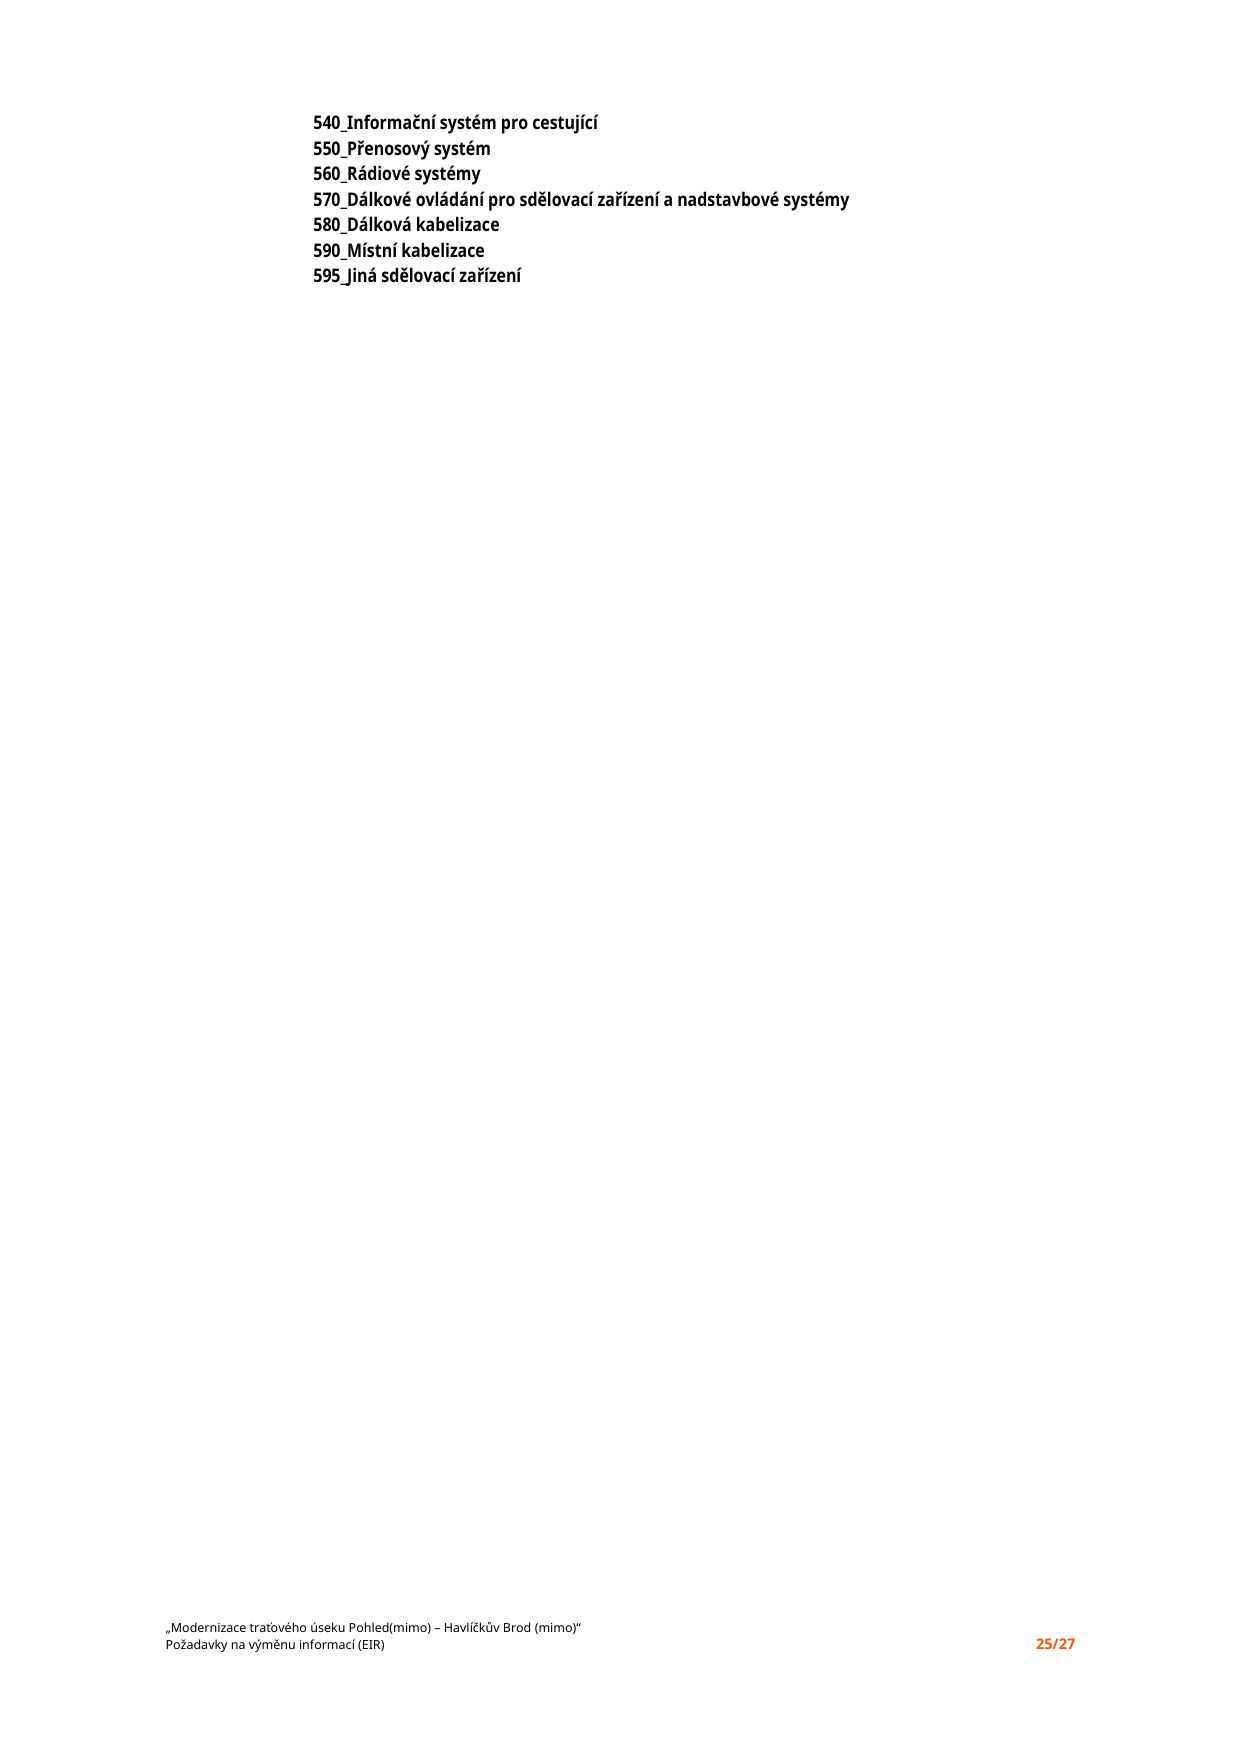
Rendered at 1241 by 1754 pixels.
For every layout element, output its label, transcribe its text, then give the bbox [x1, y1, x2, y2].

text 595_Jiná sdělovací zařízení [313, 262, 1075, 288]
text 540_Informační systém pro cestující [313, 109, 1075, 135]
text 580_Dálková kabelizace [313, 211, 1075, 237]
text 550_Přenosový systém [313, 135, 1075, 160]
text 590_Místní kabelizace [313, 237, 1075, 262]
text 570_Dálkové ovládání pro sdělovací zařízení a nadstavbové systémy [313, 186, 1075, 211]
text 560_Rádiové systémy [313, 160, 1075, 186]
